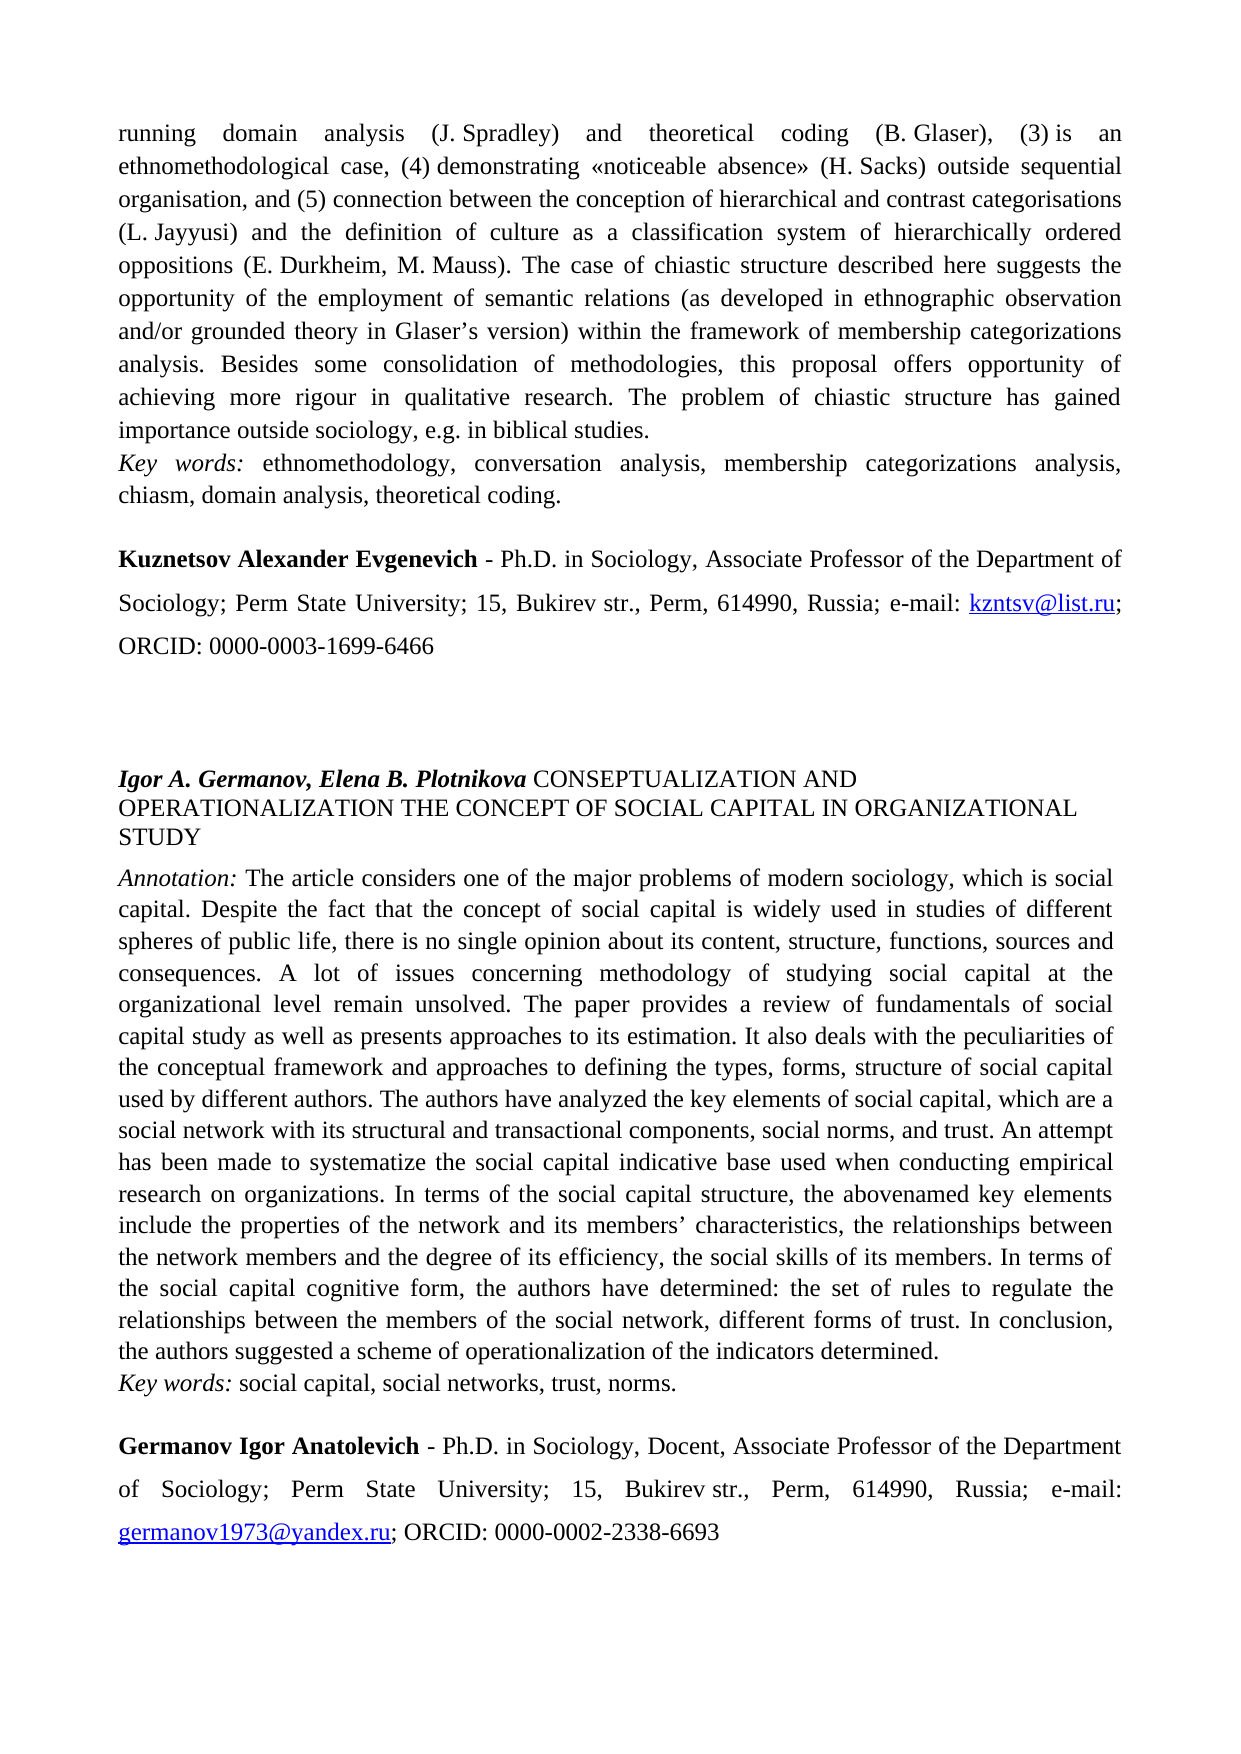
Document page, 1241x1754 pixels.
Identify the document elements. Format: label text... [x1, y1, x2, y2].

text Igor A. Germanov, Elena B. Plotnikova CONSEPTUALIZATION AND OPERATIONALIZATION THE CONCEPT OF SOCIAL CAPITAL IN ORGANIZATIONAL STUDY [118, 764, 1122, 851]
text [118, 118, 1122, 444]
text Annotation: The article considers one of the major problems of modern sociology, which is social capital. Despite the fact that the concept of social capital is widely used in studies of different spheres of public life, there is no single opinion about its content, structure, functions, sources and consequences. A lot of issues concerning methodology of studying social capital at the organizational level remain unsolved. The paper provides a review of fundamentals of social capital study as well as presents approaches to its estimation. It also deals with the peculiarities of the conceptual framework and approaches to defining the types, forms, structure of social capital used by different authors. The authors have analyzed the key elements of social capital, which are a social network with its structural and transactional components, social norms, and trust. An attempt has been made to systematize the social capital indicative base used when conducting empirical research on organizations. In terms of the social capital structure, the abovenamed key elements include the properties of the network and its members’ characteristics, the relationships between the network members and the degree of its efficiency, the social skills of its members. In terms of the social capital cognitive form, the authors have determined: the set of rules to regulate the relationships between the members of the social network, different forms of trust. In conclusion, the authors suggested a scheme of operationalization of the indicators determined. [118, 863, 1114, 1365]
text Germanov Igor Anatolevich - Ph.D. in Sociology, Docent, Associate Professor of the Department of Sociology; Perm State University; 15, Bukirev str., Perm, 614990, Russia; e-mail: germanov1973@yandex.ru; ORCID: 0000-0002-2338-6693 [118, 1431, 1122, 1546]
text Kuznetsov Alexander Evgenevich - Ph.D. in Sociology, Associate Professor of the Department of Sociology; Perm State University; 15, Bukirev str., Perm, 614990, Russia; e-mail: kzntsv@list.ru; ORCID: 0000-0003-1699-6466 [118, 544, 1122, 659]
text Key words: ethnomethodology, conversation analysis, membership categorizations analysis, chiasm, domain analysis, theoretical coding. [118, 448, 1122, 509]
text Key words: social capital, social networks, trust, norms. [118, 1368, 1114, 1397]
